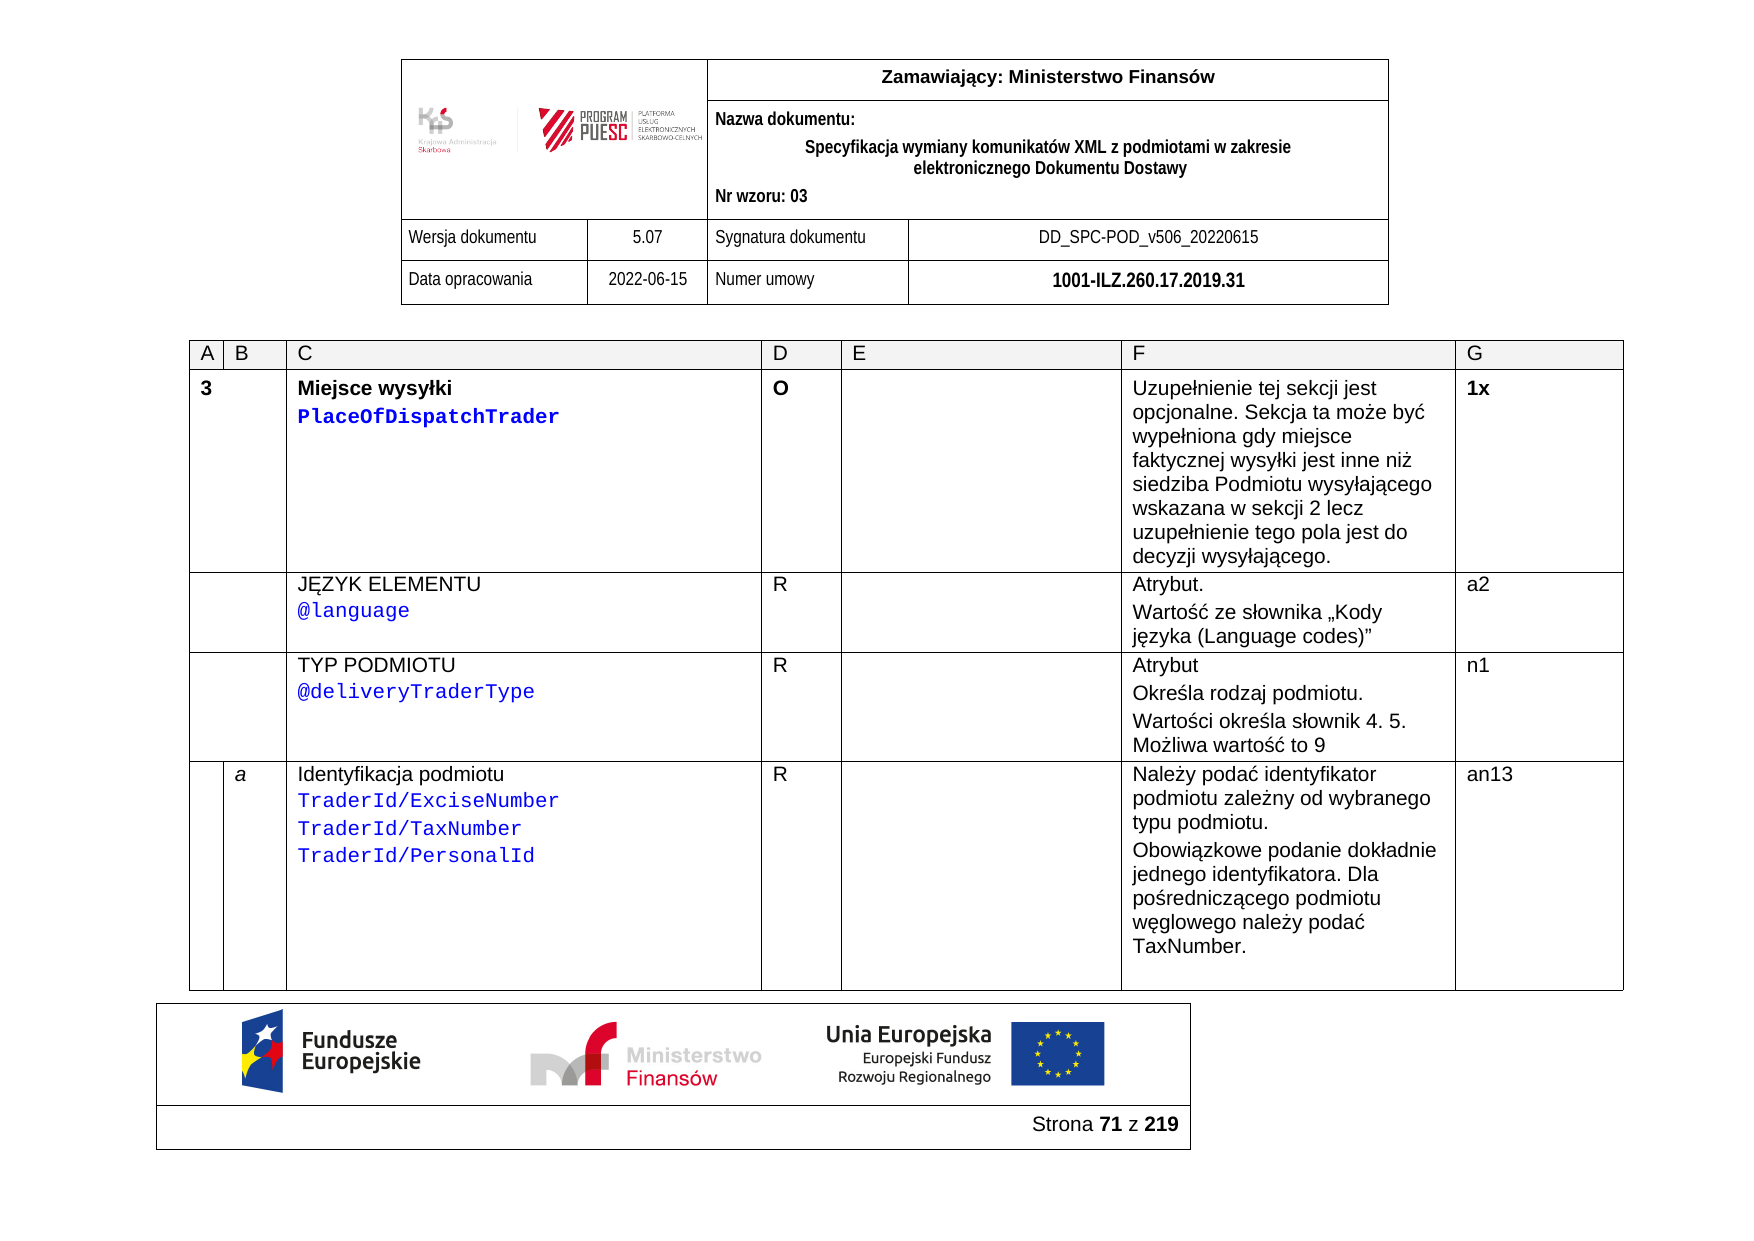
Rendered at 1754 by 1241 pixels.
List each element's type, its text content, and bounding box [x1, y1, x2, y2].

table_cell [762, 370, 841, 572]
picture [408, 97, 702, 163]
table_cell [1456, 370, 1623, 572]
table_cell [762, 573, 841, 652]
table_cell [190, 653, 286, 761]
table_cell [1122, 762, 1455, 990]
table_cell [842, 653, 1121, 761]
picture [242, 1009, 1105, 1093]
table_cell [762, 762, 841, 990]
table_header B [224, 341, 286, 369]
table_header C [287, 341, 761, 369]
table_header F [1122, 341, 1455, 369]
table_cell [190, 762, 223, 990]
table_header G [1456, 341, 1623, 369]
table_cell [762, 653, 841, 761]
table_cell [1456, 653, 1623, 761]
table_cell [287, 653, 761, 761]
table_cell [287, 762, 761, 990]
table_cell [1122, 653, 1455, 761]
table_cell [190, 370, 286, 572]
table_header A [190, 341, 223, 369]
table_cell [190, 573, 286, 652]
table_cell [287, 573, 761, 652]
table_header E [842, 341, 1121, 369]
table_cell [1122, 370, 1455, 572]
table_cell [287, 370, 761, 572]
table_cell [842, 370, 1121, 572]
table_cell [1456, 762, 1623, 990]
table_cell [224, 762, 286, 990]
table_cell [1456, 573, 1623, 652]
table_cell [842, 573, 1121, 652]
table_header D [762, 341, 841, 369]
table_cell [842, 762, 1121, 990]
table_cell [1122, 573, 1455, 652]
